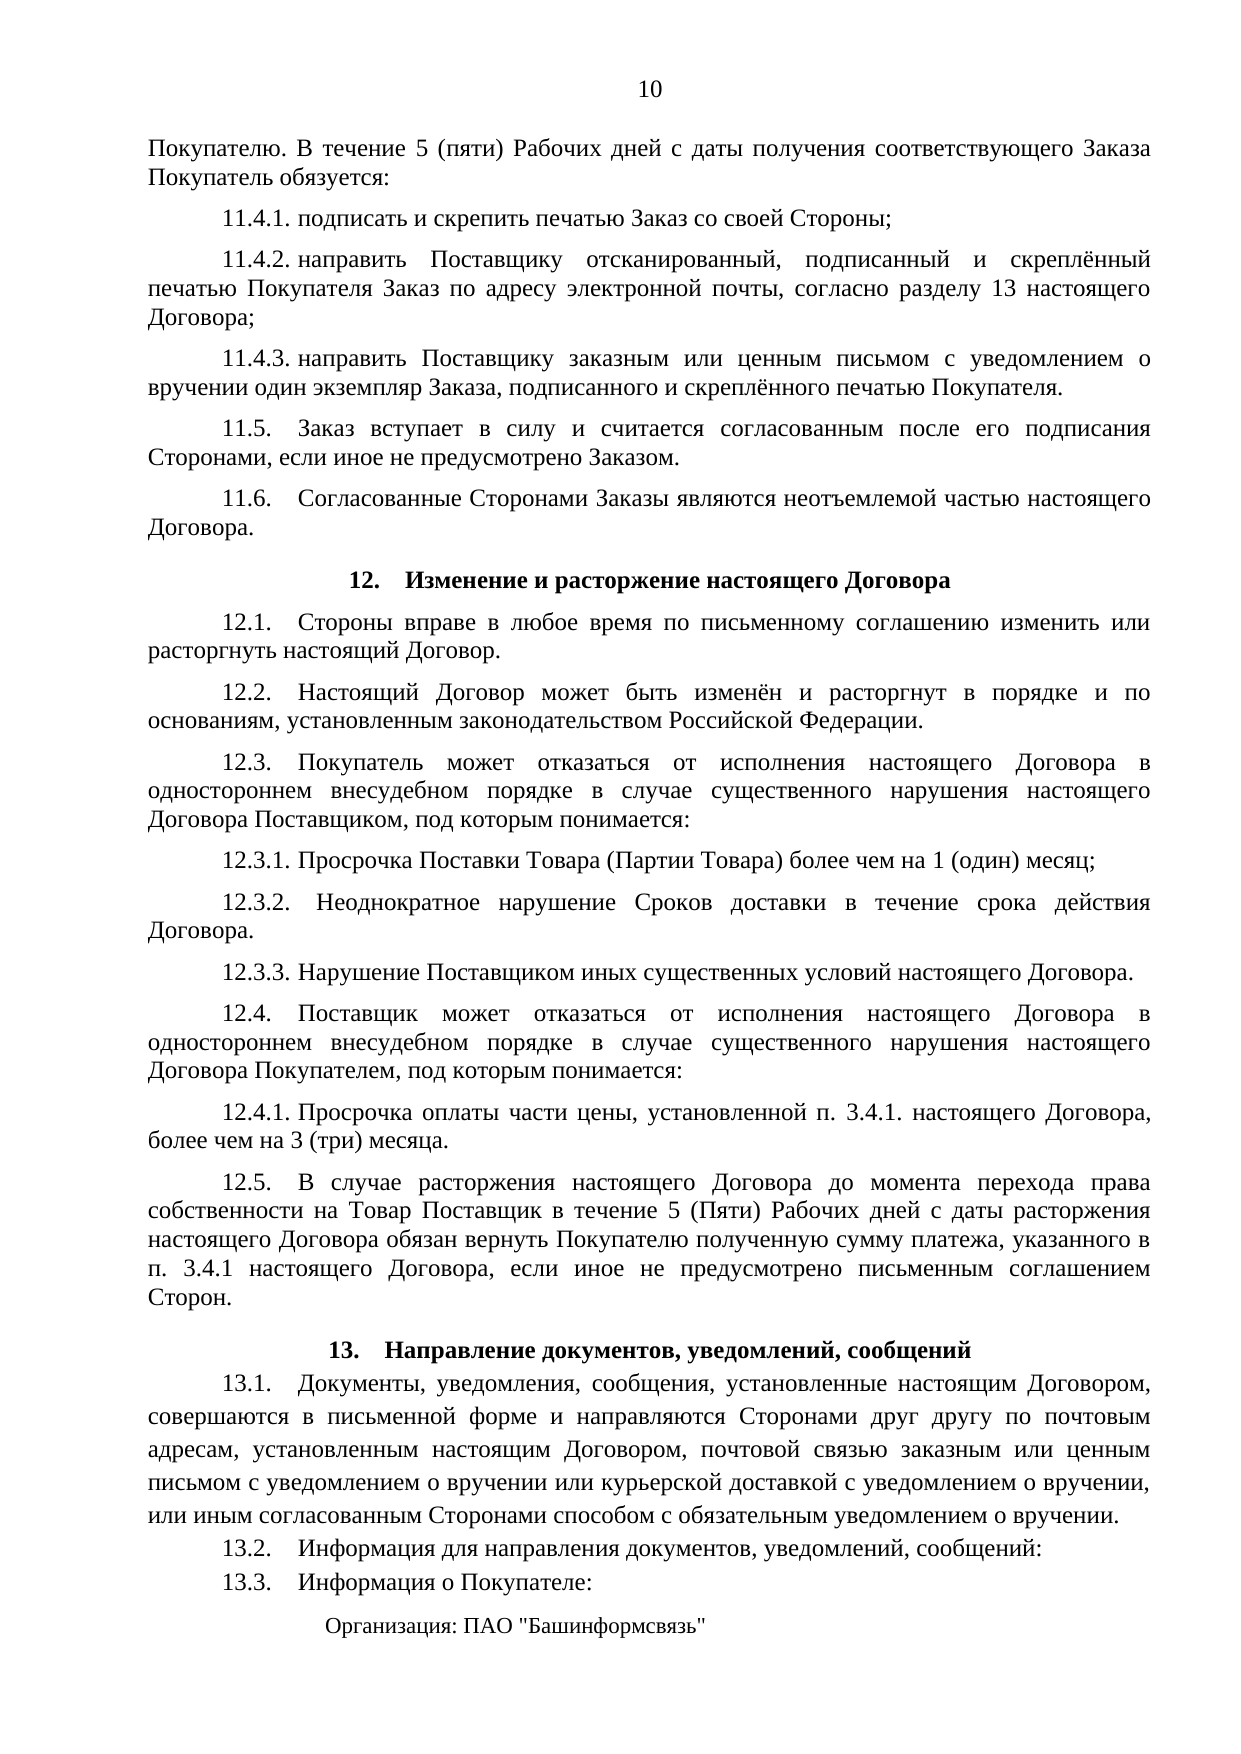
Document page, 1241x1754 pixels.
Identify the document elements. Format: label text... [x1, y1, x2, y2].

list подписать и скрепить печатью Заказ со своей Стороны; [148, 203, 1152, 232]
list Покупатель может отказаться от исполнения настоящего Договора в одностороннем внесудебном порядке в случае существенного нарушения настоящего Договора Поставщиком, под которым понимается: [148, 747, 1152, 833]
list В случае расторжения настоящего Договора до момента перехода права собственности на Товар Поставщик в течение 5 (Пяти) Рабочих дней с даты расторжения настоящего Договора обязан вернуть Покупателю полученную сумму платежа, указанного в п. 3.4.1 настоящего Договора, если иное не предусмотрено письменным соглашением Сторон. [148, 1167, 1152, 1310]
list Стороны вправе в любое время по письменному соглашению изменить или расторгнуть настоящий Договор. [148, 607, 1152, 664]
list Согласованные Сторонами Заказы являются неотъемлемой частью настоящего Договора. [148, 483, 1152, 540]
list Просрочка Поставки Товара (Партии Товара) более чем на 1 (один) месяц; [148, 845, 1152, 874]
list Информация о Покупателе: [148, 1567, 1152, 1595]
list направить Поставщику заказным или ценным письмом с уведомлением о вручении один экземпляр Заказа, подписанного и скреплённого печатью Покупателя. [148, 343, 1152, 400]
list Изменение и расторжение настоящего Договора [148, 565, 1152, 594]
list Поставщик может отказаться от исполнения настоящего Договора в одностороннем внесудебном порядке в случае существенного нарушения настоящего Договора Покупателем, под которым понимается: [148, 998, 1152, 1084]
list Просрочка оплаты части цены, установленной п. 3.4.1. настоящего Договора, более чем на 3 (три) месяца. [148, 1097, 1152, 1154]
list Неоднократное нарушение Сроков доставки в течение срока действия Договора. [148, 887, 1152, 944]
list Нарушение Поставщиком иных существенных условий настоящего Договора. [148, 957, 1152, 985]
text Организация: ПАО "Башинформсвязь" [325, 1612, 1152, 1638]
list Документы, уведомления, сообщения, установленные настоящим Договором, совершаются в письменной форме и направляются Сторонами друг другу по почтовым адресам, установленным настоящим Договором, почтовой связью заказным или ценным письмом с уведомлением о вручении или курьерской доставкой с уведомлением о вручении, или иным согласованным Сторонами способом с обязательным уведомлением о вручении. [148, 1368, 1152, 1529]
list Настоящий Договор может быть изменён и расторгнут в порядке и по основаниям, установленным законодательством Российской Федерации. [148, 677, 1152, 734]
list Информация для направления документов, уведомлений, сообщений: [148, 1533, 1152, 1562]
list Направление документов, уведомлений, сообщений [148, 1335, 1152, 1364]
list Заказ вступает в силу и считается согласованным после его подписания Сторонами, если иное не предусмотрено Заказом. [148, 413, 1152, 470]
list направить Поставщику отсканированный, подписанный и скреплённый печатью Покупателя Заказ по адресу электронной почты, согласно разделу 13 настоящего Договора; [148, 244, 1152, 330]
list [148, 133, 1152, 190]
